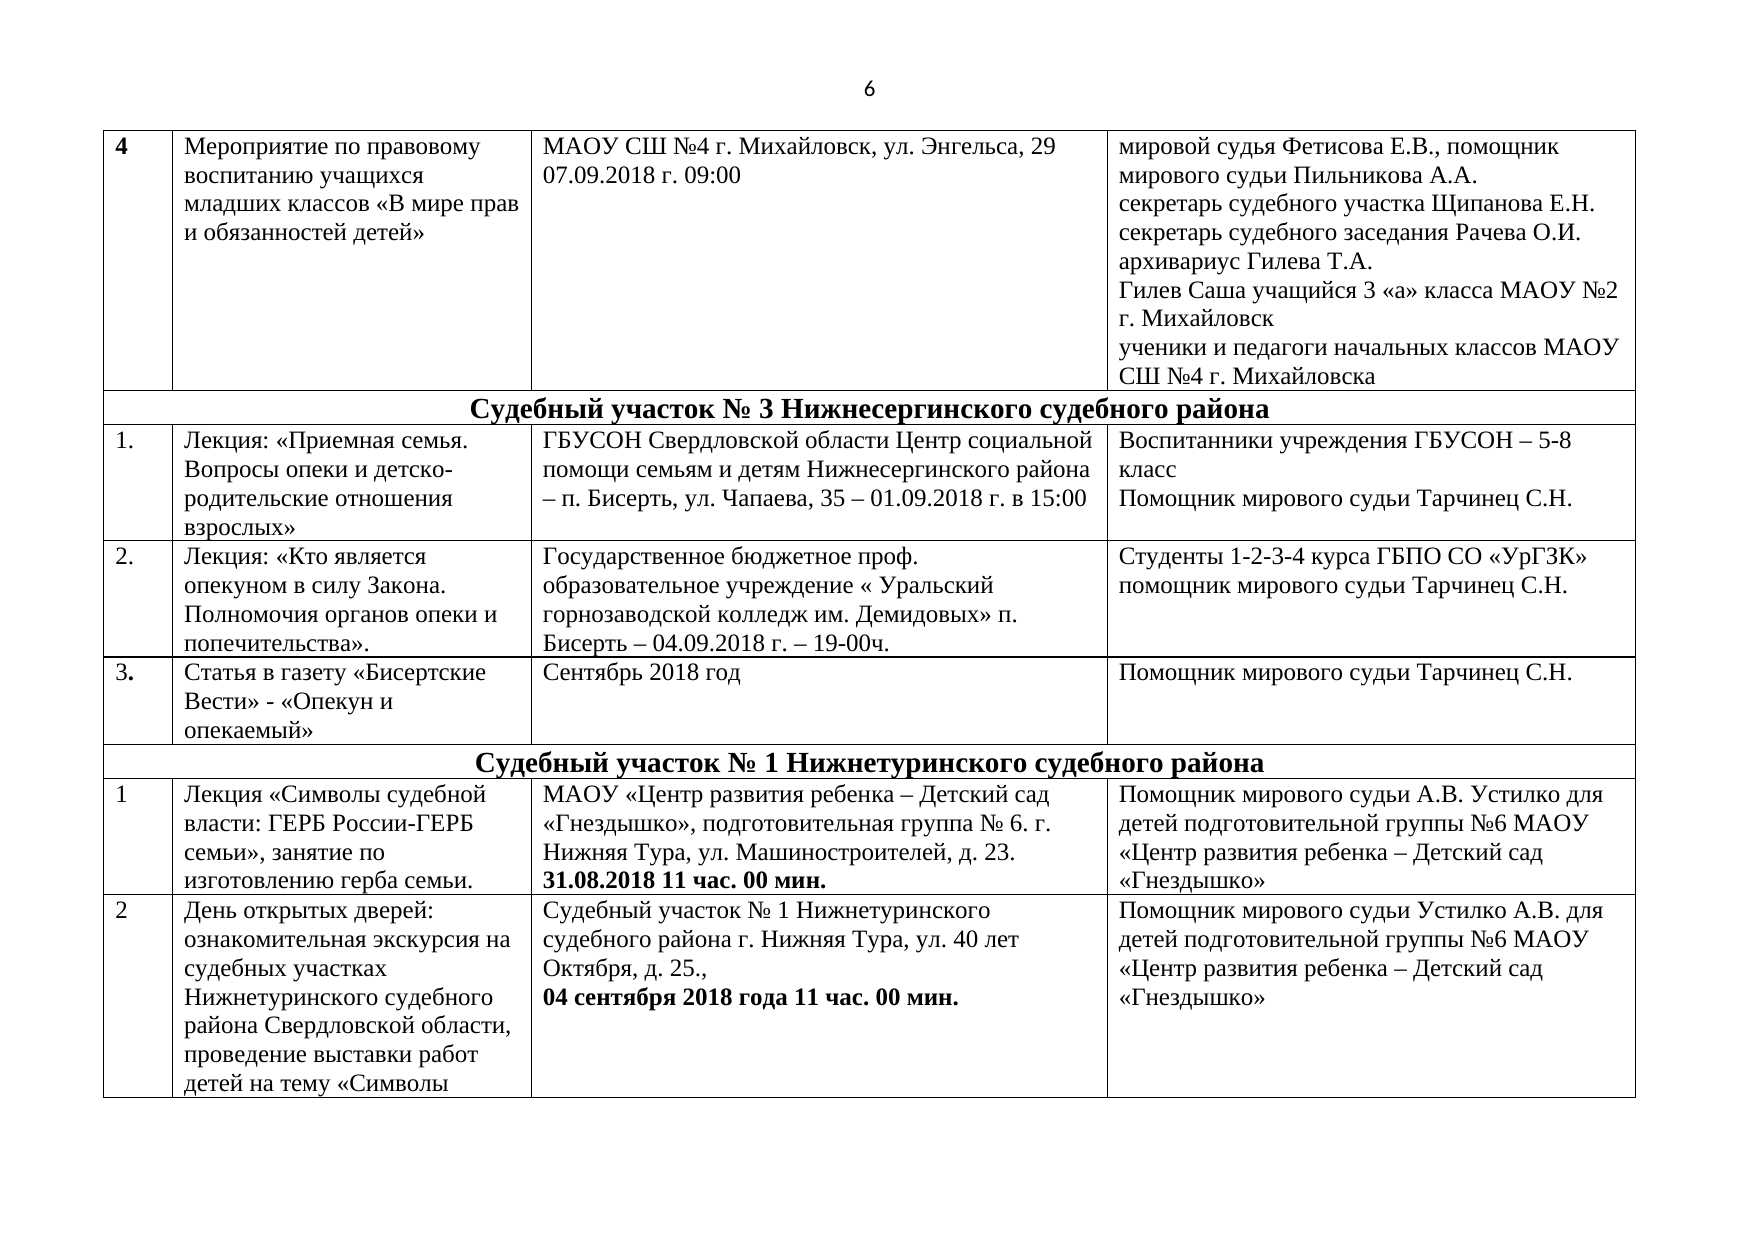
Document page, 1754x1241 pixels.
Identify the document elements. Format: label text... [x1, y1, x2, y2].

table_cell Статья в газету «Бисертские Вести» - «Опекун и опекаемый» [173, 658, 531, 744]
table_cell Лекция: «Кто является опекуном в силу Закона. Полномочия органов опеки и попечительства». [173, 541, 531, 656]
table_cell 4 [104, 131, 172, 390]
table_cell Государственное бюджетное проф. образовательное учреждение « Уральский горнозаводской колледж им. Демидовых» п. Бисерть – 04.09.2018 г. – 19-00ч. [532, 541, 1107, 656]
table_cell Студенты 1-2-3-4 курса ГБПО СО «УрГЗК» помощник мирового судьи Тарчинец С.Н. [1108, 541, 1635, 656]
table_cell 1 [104, 779, 172, 894]
table_cell Лекция «Символы судебной власти: ГЕРБ России-ГЕРБ семьи», занятие по изготовлению герба семьи. [173, 779, 531, 894]
table_cell 3. [104, 658, 172, 744]
table_cell 1. [104, 425, 172, 540]
table_cell 2. [104, 541, 172, 656]
table_cell Лекция: «Приемная семья. Вопросы опеки и детско-родительские отношения взрослых» [173, 425, 531, 540]
table_cell МАОУ «Центр развития ребенка – Детский сад «Гнездышко», подготовительная группа № 6. г. Нижняя Тура, ул. Машиностроителей, д. 23. 31.08.2018 11 час. 00 мин. [532, 779, 1107, 894]
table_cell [173, 895, 531, 1097]
table_cell ГБУСОН Свердловской области Центр социальной помощи семьям и детям Нижнесергинского района – п. Бисерть, ул. Чапаева, 35 – 01.09.2018 г. в 15:00 [532, 425, 1107, 540]
table_cell Помощник мирового судьи Тарчинец С.Н. [1108, 658, 1635, 744]
table_cell мировой судья Фетисова Е.В., помощник мирового судьи Пильникова А.А. секретарь судебного участка Щипанова Е.Н. секретарь судебного заседания Рачева О.И. архивариус Гилева Т.А. Гилев Саша учащийся 3 «а» класса МАОУ №2 г. Михайловск ученики и педагоги начальных классов МАОУ СШ №4 г. Михайловска [1108, 131, 1635, 390]
table_cell 2 [104, 895, 172, 1097]
table_cell Судебный участок № 1 Нижнетуринского судебного района [104, 745, 1635, 778]
table_cell Помощник мирового судьи А.В. Устилко для детей подготовительной группы №6 МАОУ «Центр развития ребенка – Детский сад «Гнездышко» [1108, 779, 1635, 894]
table_cell Сентябрь 2018 год [532, 658, 1107, 744]
table_cell Воспитанники учреждения ГБУСОН – 5-8 класс Помощник мирового судьи Тарчинец С.Н. [1108, 425, 1635, 540]
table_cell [173, 131, 531, 390]
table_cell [532, 895, 1107, 1097]
table_cell МАОУ СШ №4 г. Михайловск, ул. Энгельса, 29 07.09.2018 г. 09:00 [532, 131, 1107, 390]
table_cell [1108, 895, 1635, 1097]
table_cell Судебный участок № 3 Нижнесергинского судебного района [104, 391, 1635, 424]
